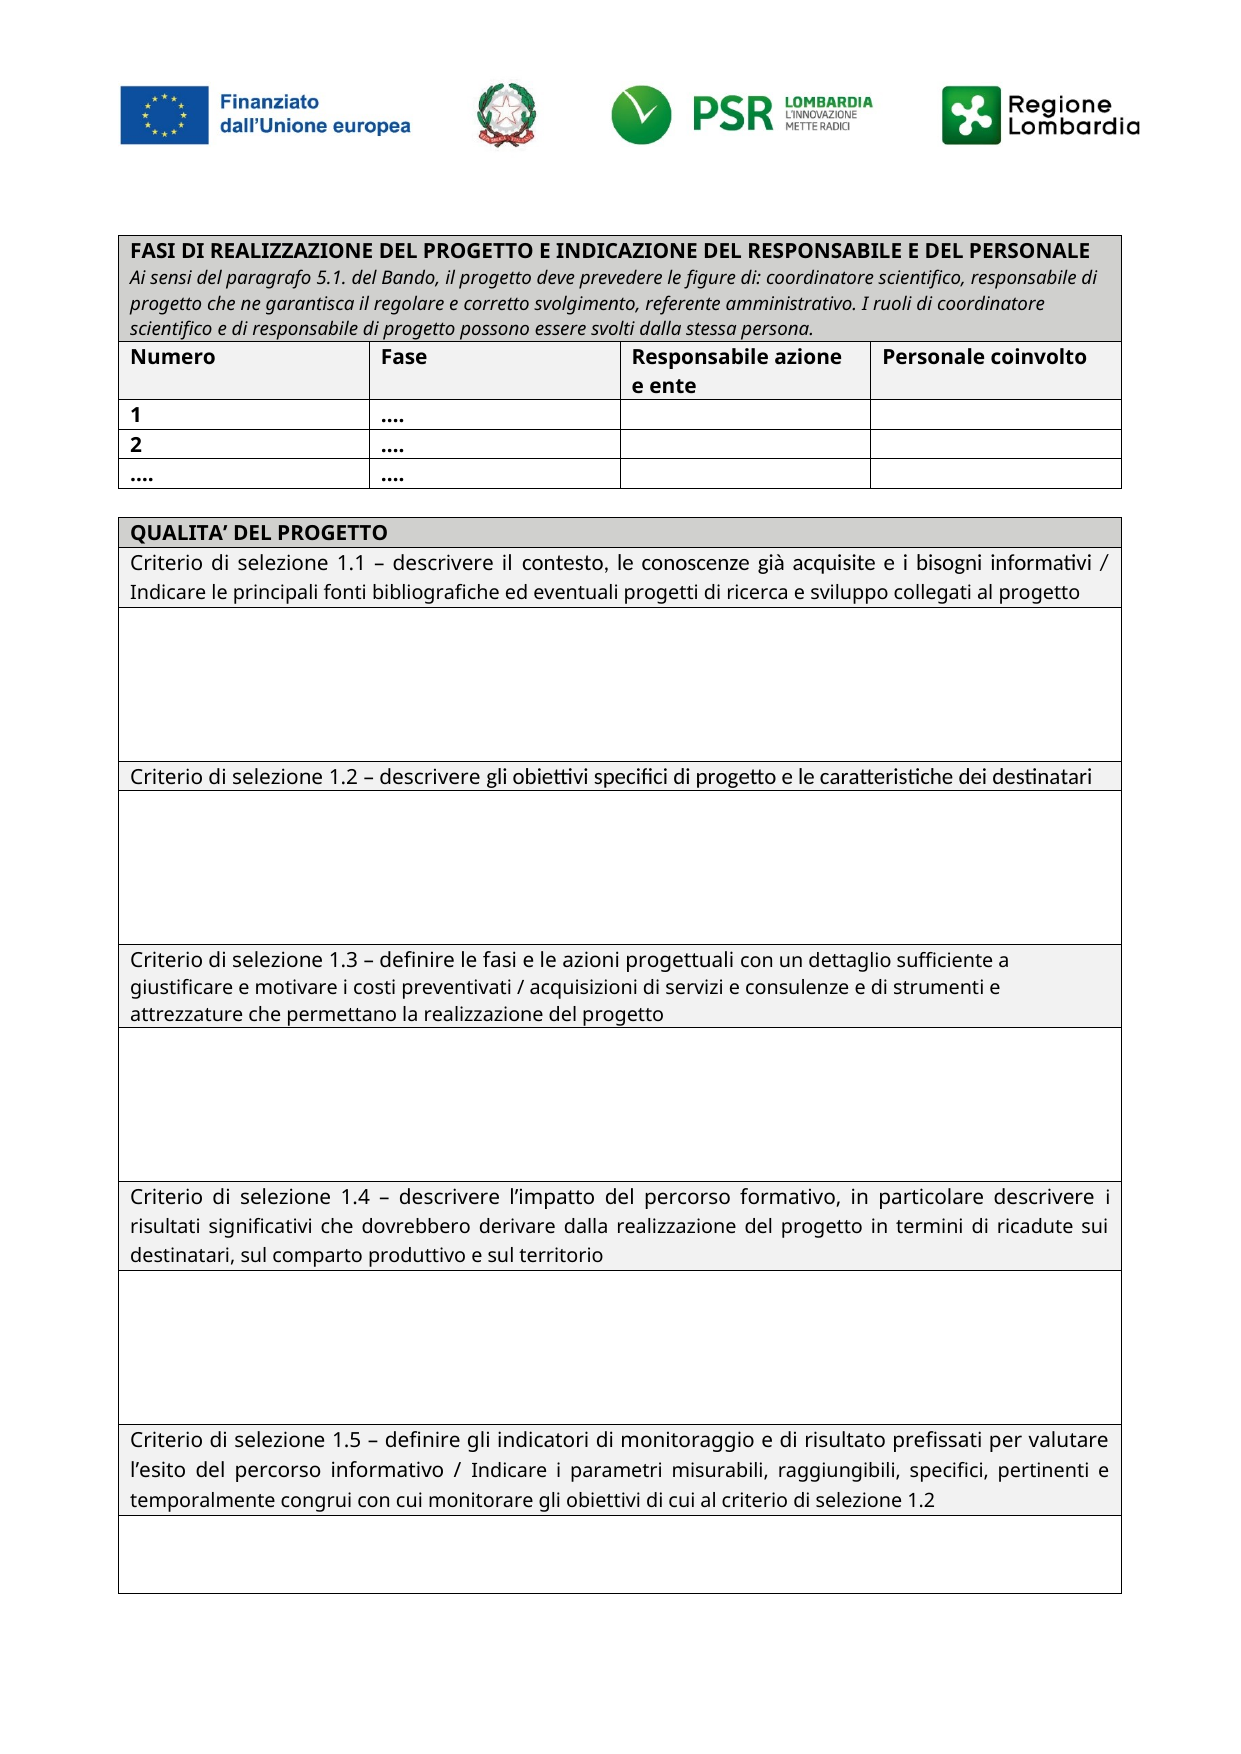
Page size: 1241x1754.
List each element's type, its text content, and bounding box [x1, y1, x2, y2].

table_cell [621, 459, 870, 488]
table_cell [871, 430, 1121, 458]
table_cell [119, 791, 1121, 944]
table_cell Personale coinvolto [871, 342, 1121, 399]
table_cell 2 [119, 430, 369, 458]
table_cell [621, 400, 870, 429]
table_cell Fase [370, 342, 620, 399]
table_cell [621, 430, 870, 458]
table_cell [119, 1271, 1121, 1424]
table_cell Criterio di selezione 1.5 – definire gli indicatori di monitoraggio e di risultato prefissati per valutare l’esito del percorso informativo / Indicare i parametri misurabili, raggiungibili, specifici, pertinenti e temporalmente congrui con cui monitorare gli obiettivi di cui al criterio di selezione 1.2 [119, 1425, 1121, 1515]
table_cell …. [370, 400, 620, 429]
table_cell Numero [119, 342, 369, 399]
table_cell Criterio di selezione 1.1 – descrivere il contesto, le conoscenze già acquisite e i bisogni informativi / Indicare le principali fonti bibliografiche ed eventuali progetti di ricerca e sviluppo collegati al progetto [119, 548, 1121, 607]
table_cell Criterio di selezione 1.3 – definire le fasi e le azioni progettuali con un dettaglio sufficiente a giustificare e motivare i costi preventivati / acquisizioni di servizi e consulenze e di strumenti e attrezzature che permettano la realizzazione del progetto [119, 945, 1121, 1027]
table_header QUALITA’ DEL PROGETTO [119, 518, 1121, 547]
table_cell …. [119, 459, 369, 488]
table_header FASI DI REALIZZAZIONE DEL PROGETTO E INDICAZIONE DEL RESPONSABILE E DEL PERSONALE Ai sensi del paragrafo 5.1. del Bando, il progetto deve prevedere le figure di: coordinatore scientifico, responsabile di progetto che ne garantisca il regolare e corretto svolgimento, referente amministrativo. I ruoli di coordinatore scientifico e di responsabile di progetto possono essere svolti dalla stessa persona. [119, 236, 1121, 341]
table_cell …. [370, 430, 620, 458]
table_cell …. [370, 459, 620, 488]
table_cell [119, 1028, 1121, 1181]
table_cell Criterio di selezione 1.2 – descrivere gli obiettivi specifici di progetto e le caratteristiche dei destinatari [119, 762, 1121, 790]
table_cell Responsabile azione e ente [621, 342, 870, 399]
table_cell [119, 1516, 1121, 1592]
table_cell Criterio di selezione 1.4 – descrivere l’impatto del percorso formativo, in particolare descrivere i risultati significativi che dovrebbero derivare dalla realizzazione del progetto in termini di ricadute sui destinatari, sul comparto produttivo e sul territorio [119, 1182, 1121, 1270]
table_cell [119, 608, 1121, 761]
picture [118, 70, 1140, 158]
table_cell 1 [119, 400, 369, 429]
table_cell [871, 400, 1121, 429]
table_cell [871, 459, 1121, 488]
